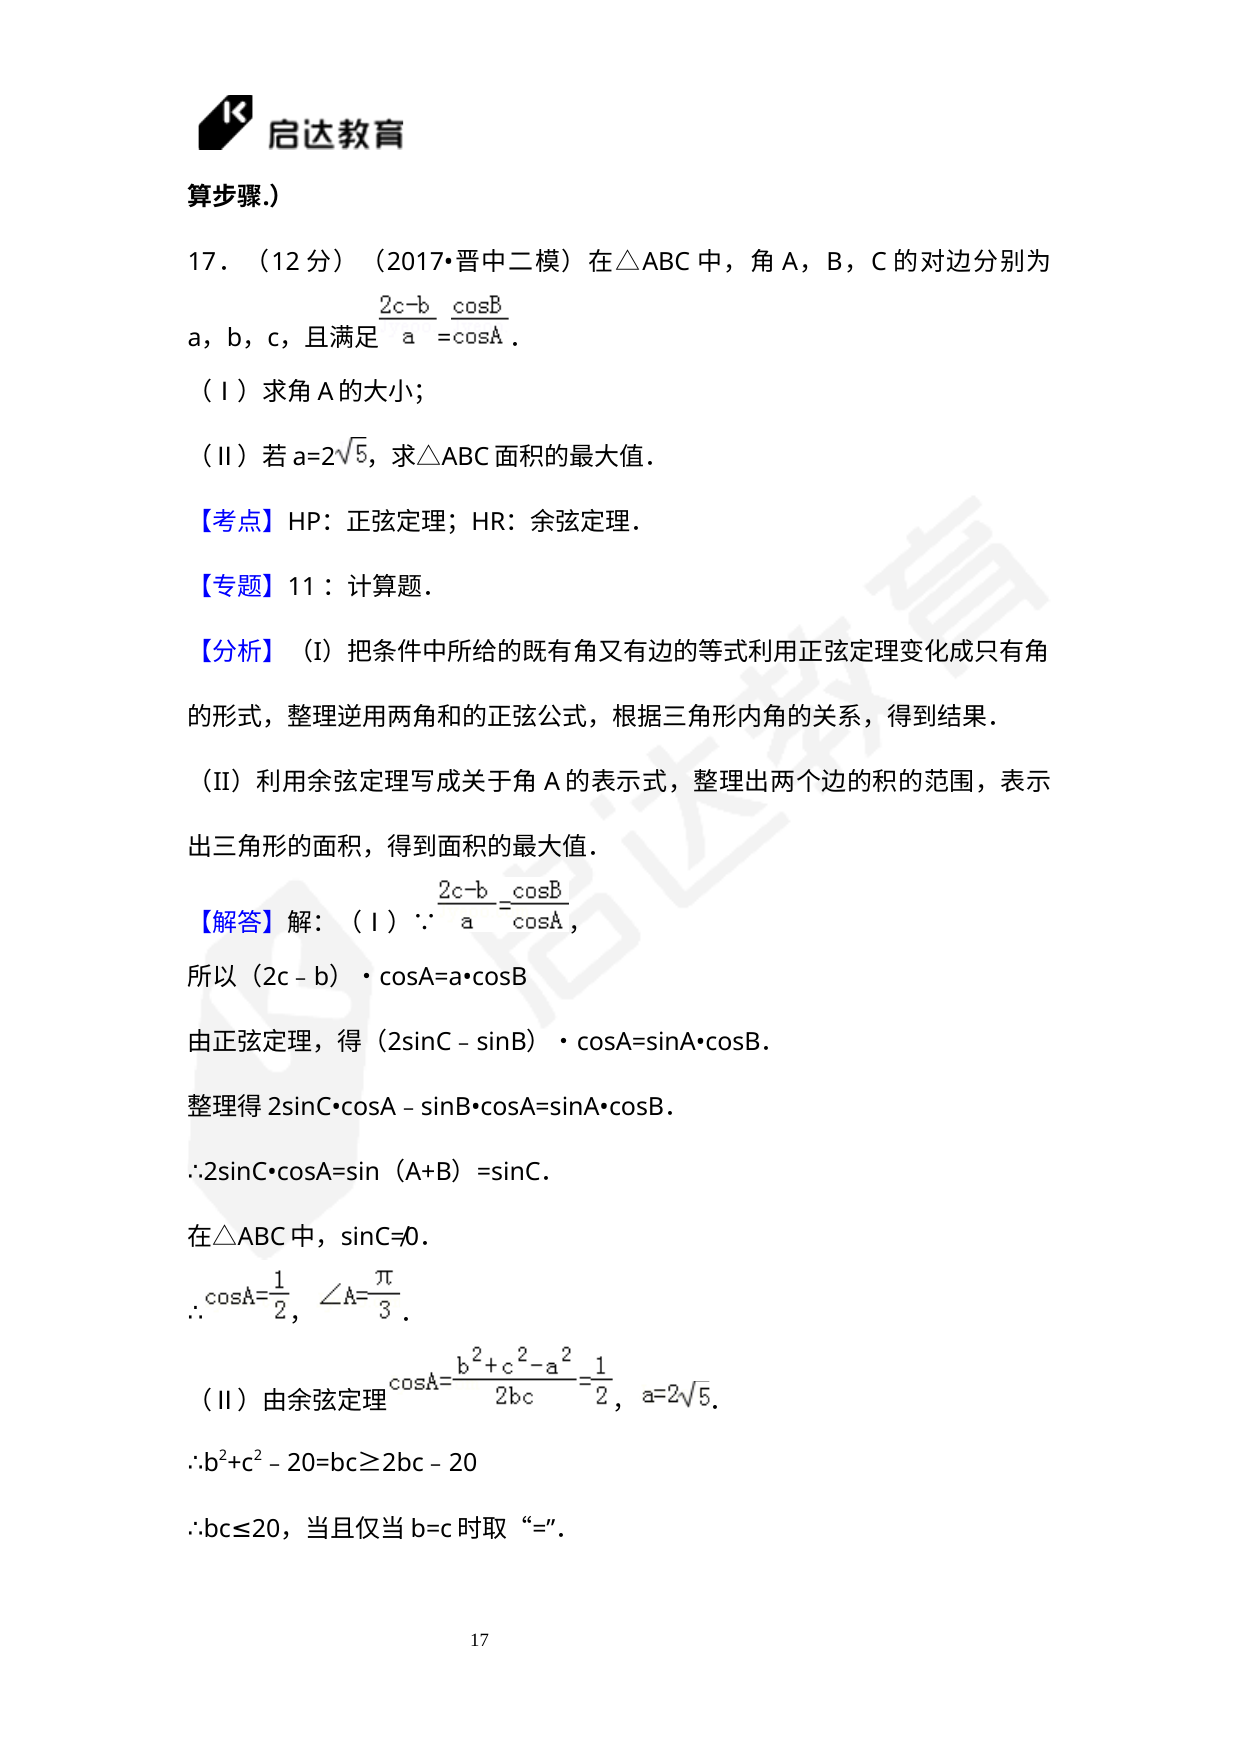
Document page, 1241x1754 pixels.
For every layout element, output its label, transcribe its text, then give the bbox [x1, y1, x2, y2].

text ∴b2+c2﹣20=bc≥2bc﹣20 [187, 1429, 1053, 1494]
text 【解答】解：（Ⅰ）∵， [187, 877, 1053, 942]
picture [387, 1345, 613, 1409]
text 整理得2sinC•cosA﹣sinB•cosA=sinA•cosB． [187, 1072, 1053, 1137]
picture [314, 1267, 401, 1322]
text （II）利用余弦定理写成关于角A的表示式，整理出两个边的积的范围，表示出三角形的面积，得到面积的最大值． [187, 747, 1053, 877]
picture [335, 437, 367, 466]
text ∴，． [187, 1267, 1053, 1332]
text 在△ABC中，sinC≠0． [187, 1202, 1053, 1267]
picture [637, 1381, 710, 1409]
text ∴2sinC•cosA=sin（A+B）=sinC． [187, 1137, 1053, 1202]
text 【分析】（I）把条件中所给的既有角又有边的等式利用正弦定理变化成只有角的形式，整理逆用两角和的正弦公式，根据三角形内角的关系，得到结果． [187, 617, 1053, 747]
text 17．（12分）（2017•晋中二模）在△ABC中，角A，B，C的对边分别为a，b，c，且满足=． [187, 227, 1053, 357]
text ∴bc≤20，当且仅当b=c时取“=”． [187, 1494, 1053, 1559]
text 【考点】HP：正弦定理；HR：余弦定理． [187, 487, 1053, 552]
picture [203, 1267, 290, 1322]
picture [378, 292, 437, 347]
text 由正弦定理，得（2sinC﹣sinB）•cosA=sinA•cosB． [187, 1007, 1053, 1072]
text 三、解答题（本大题共7小题，共70分.解答应写出文字说明、证明过程或演算步骤.） [187, 162, 1053, 227]
text （Ⅰ）求角A的大小； [187, 357, 1053, 422]
text （Ⅱ）由余弦定理，． [187, 1332, 1053, 1429]
text 所以（2c﹣b）•cosA=a•cosB [187, 942, 1053, 1007]
picture [437, 877, 569, 932]
picture [198, 95, 404, 150]
text （Ⅱ）若a=2，求△ABC面积的最大值． [187, 422, 1053, 487]
text 【专题】11 ：计算题． [187, 552, 1053, 617]
picture [451, 292, 509, 347]
